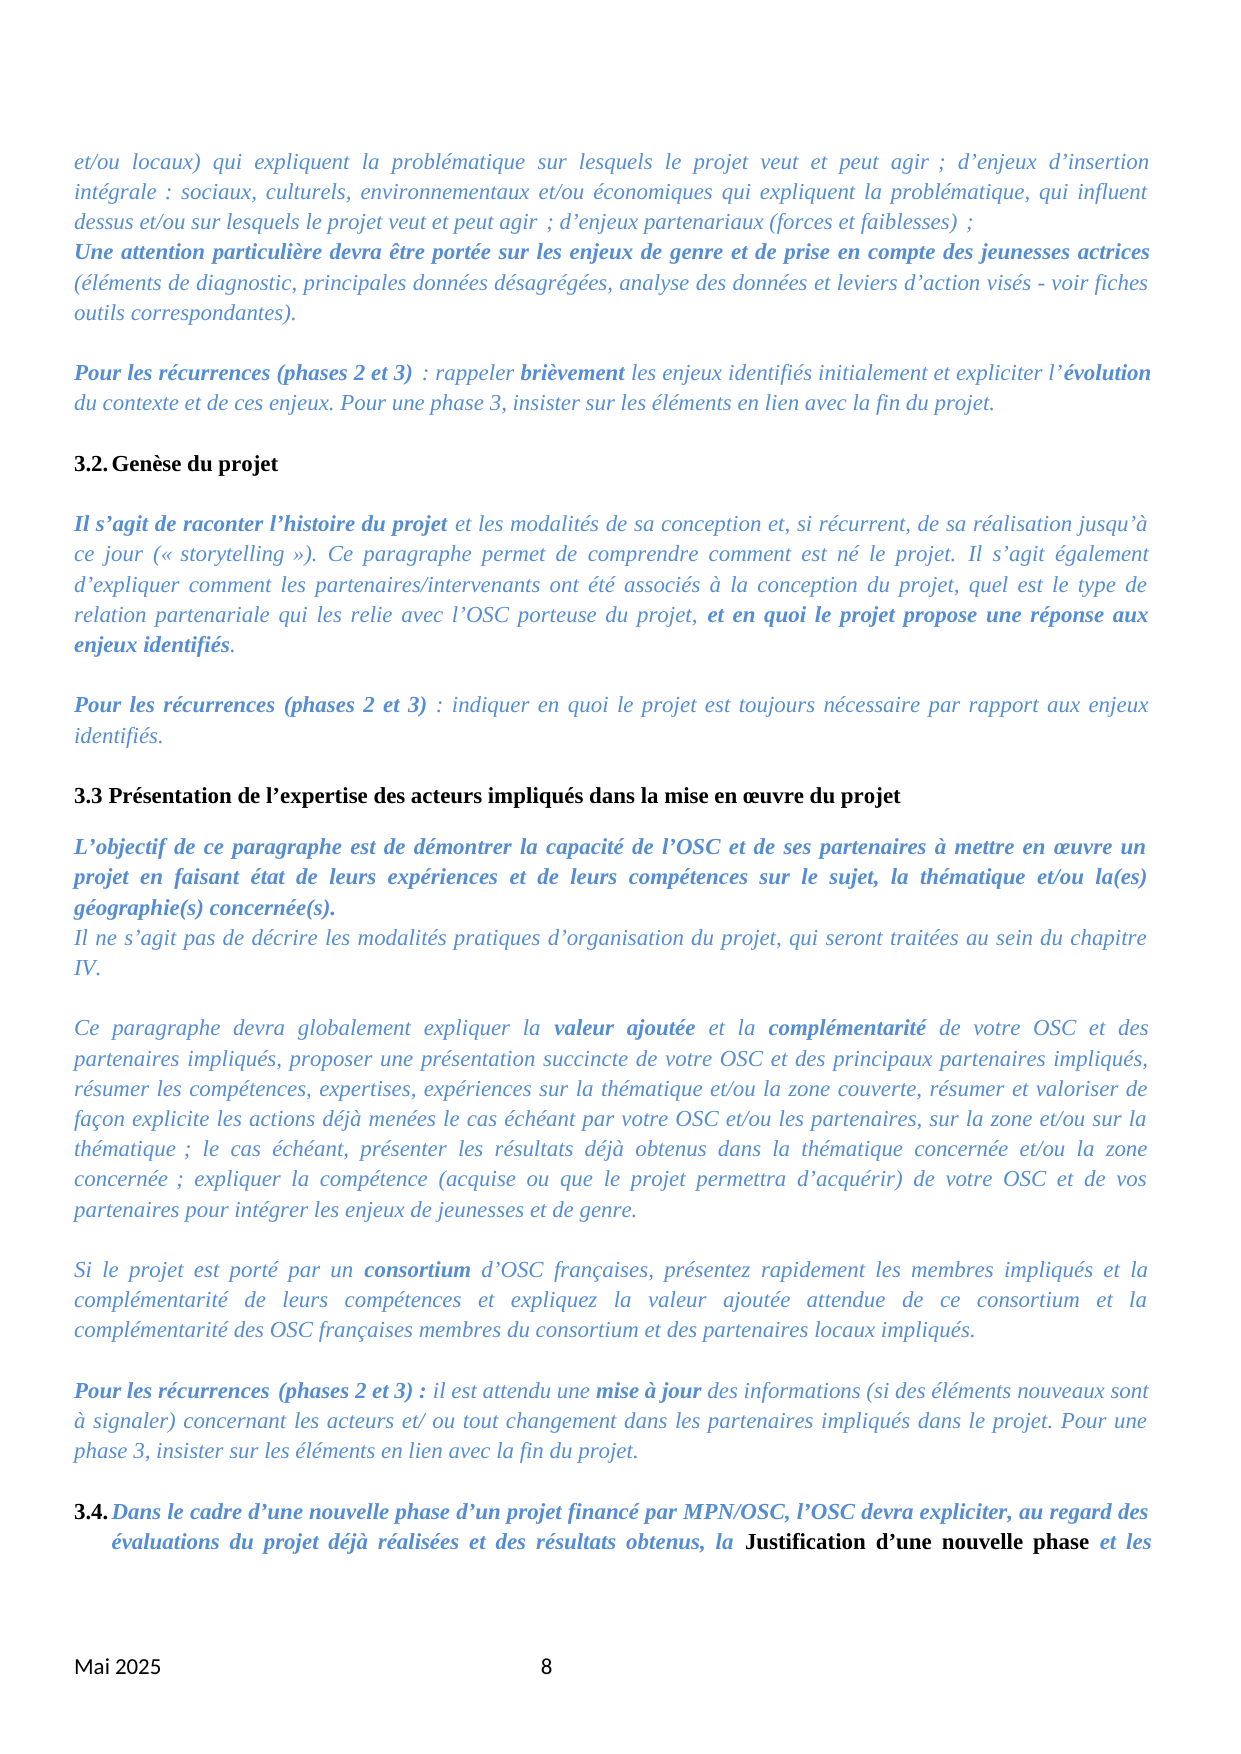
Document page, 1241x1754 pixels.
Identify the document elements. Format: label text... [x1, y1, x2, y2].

list Si le projet est porté par un consortium d’OSC françaises, présentez rapidement les membres impliqués et la complémentarité de leurs compétences et expliquez la valeur ajoutée attendue de ce consortium et la complémentarité des OSC françaises membres du consortium et des partenaires locaux impliqués. [74, 1256, 1152, 1343]
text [74, 148, 1152, 234]
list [74, 1498, 1152, 1554]
text L’objectif de ce paragraphe est de démontrer la capacité de l’OSC et de ses partenaires à mettre en œuvre un projet en faisant état de leurs expériences et de leurs compétences sur le sujet, la thématique et/ou la(es) géographie(s) concernée(s). [74, 833, 1152, 920]
text Il s’agit de raconter l’histoire du projet et les modalités de sa conception et, si récurrent, de sa réalisation jusqu’à ce jour (« storytelling »). Ce paragraphe permet de comprendre comment est né le projet. Il s’agit également d’expliquer comment les partenaires/intervenants ont été associés à la conception du projet, quel est le type de relation partenariale qui les relie avec l’OSC porteuse du projet, et en quoi le projet propose une réponse aux enjeux identifiés. [74, 510, 1152, 657]
text Pour les récurrences (phases 2 et 3) : il est attendu une mise à jour des informations (si des éléments nouveaux sont à signaler) concernant les acteurs et/ ou tout changement dans les partenaires impliqués dans le projet. Pour une phase 3, insister sur les éléments en lien avec la fin du projet. [74, 1377, 1152, 1464]
text Il ne s’agit pas de décrire les modalités pratiques d’organisation du projet, qui seront traitées au sein du chapitre IV. [74, 924, 1152, 980]
list Genèse du projet [74, 450, 1152, 476]
text 3.3 Présentation de l’expertise des acteurs impliqués dans la mise en œuvre du projet [74, 782, 1152, 808]
text Pour les récurrences (phases 2 et 3) : rappeler brièvement les enjeux identifiés initialement et expliciter l’évolution du contexte et de ces enjeux. Pour une phase 3, insister sur les éléments en lien avec la fin du projet. [74, 359, 1152, 416]
text Ce paragraphe devra globalement expliquer la valeur ajoutée et la complémentarité de votre OSC et des partenaires impliqués, proposer une présentation succincte de votre OSC et des principaux partenaires impliqués, résumer les compétences, expertises, expériences sur la thématique et/ou la zone couverte, résumer et valoriser de façon explicite les actions déjà menées le cas échéant par votre OSC et/ou les partenaires, sur la zone et/ou sur la thématique ; le cas échéant, présenter les résultats déjà obtenus dans la thématique concernée et/ou la zone concernée ; expliquer la compétence (acquise ou que le projet permettra d’acquérir) de votre OSC et de vos partenaires pour intégrer les enjeux de jeunesses et de genre. [74, 1014, 1152, 1222]
text Pour les récurrences (phases 2 et 3) : indiquer en quoi le projet est toujours nécessaire par rapport aux enjeux identifiés. [74, 691, 1152, 748]
text Une attention particulière devra être portée sur les enjeux de genre et de prise en compte des jeunesses actrices (éléments de diagnostic, principales données désagrégées, analyse des données et leviers d’action visés - voir fiches outils correspondantes). [74, 238, 1152, 325]
